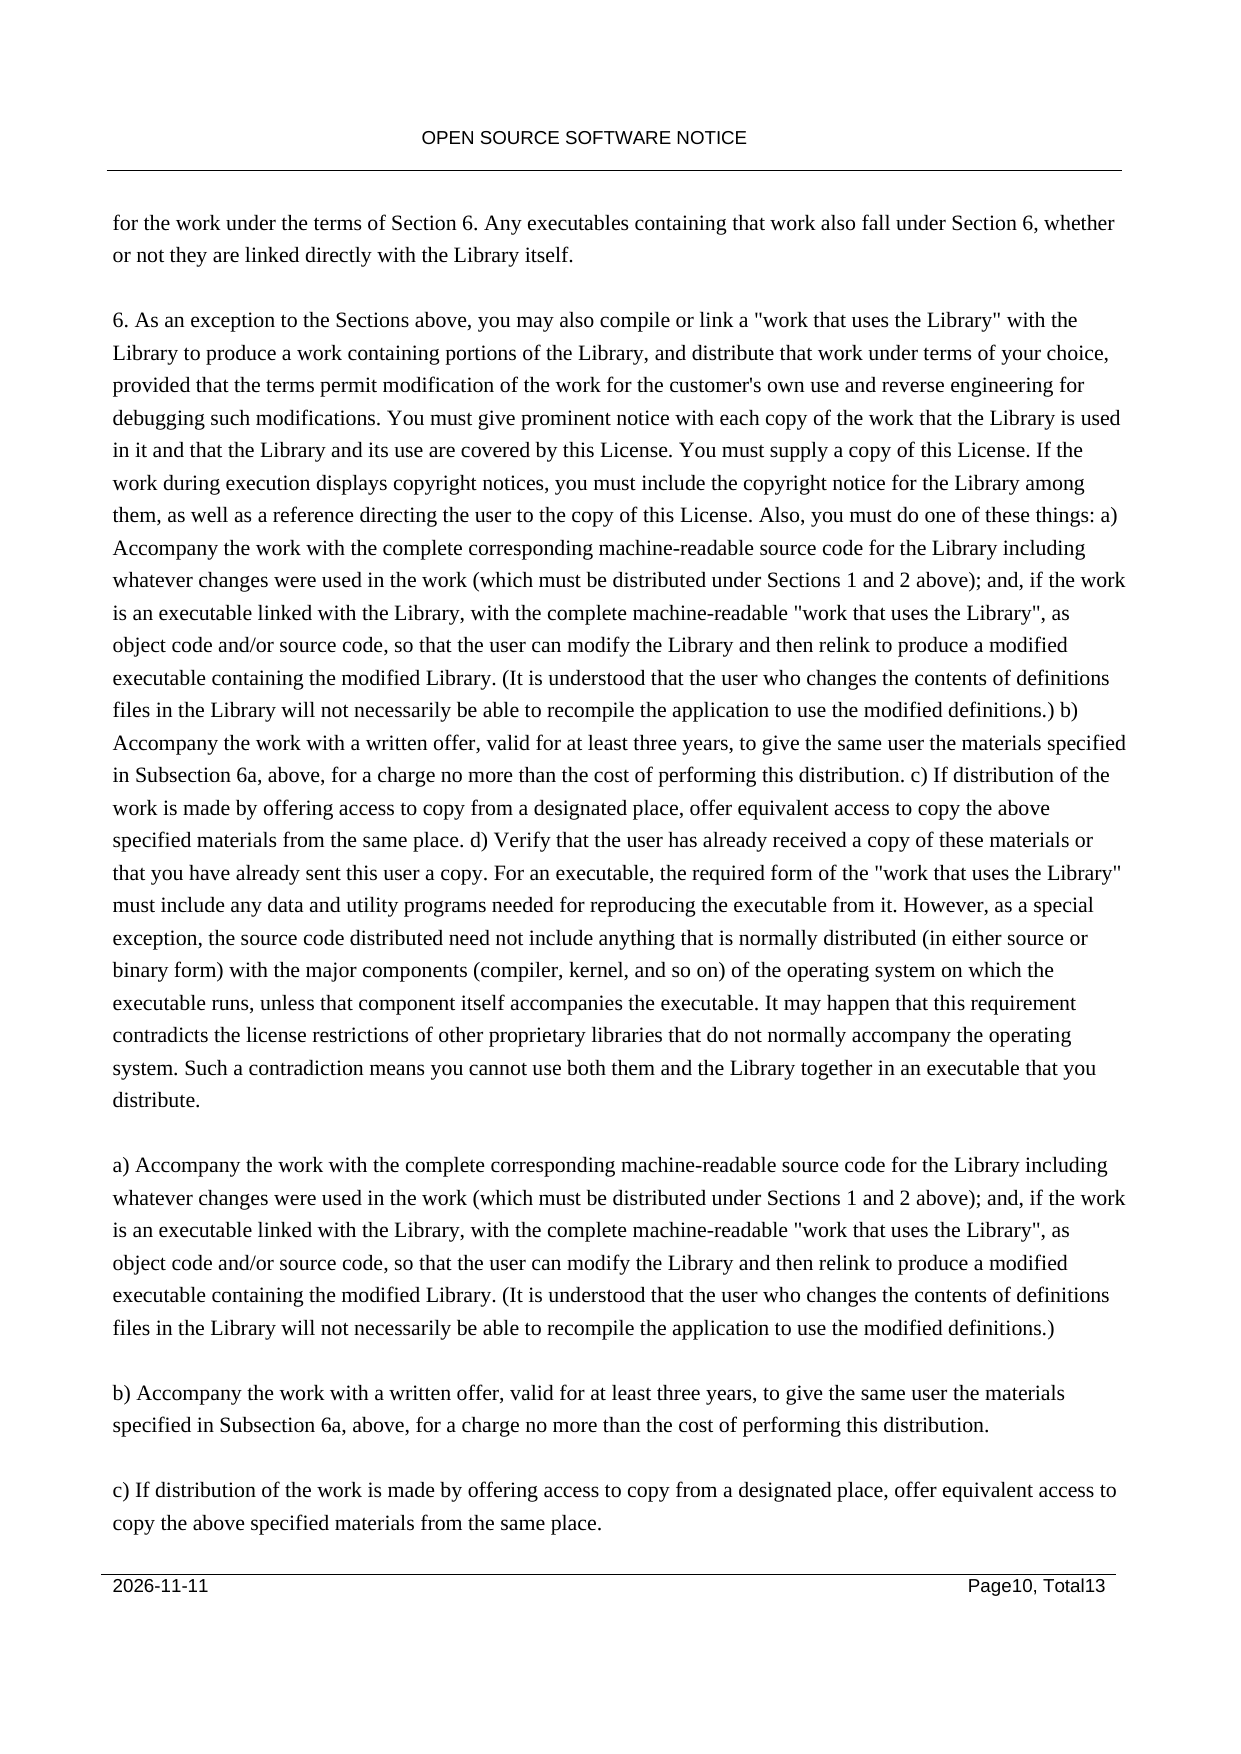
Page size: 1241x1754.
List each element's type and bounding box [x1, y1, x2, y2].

text [112, 206, 1128, 1539]
